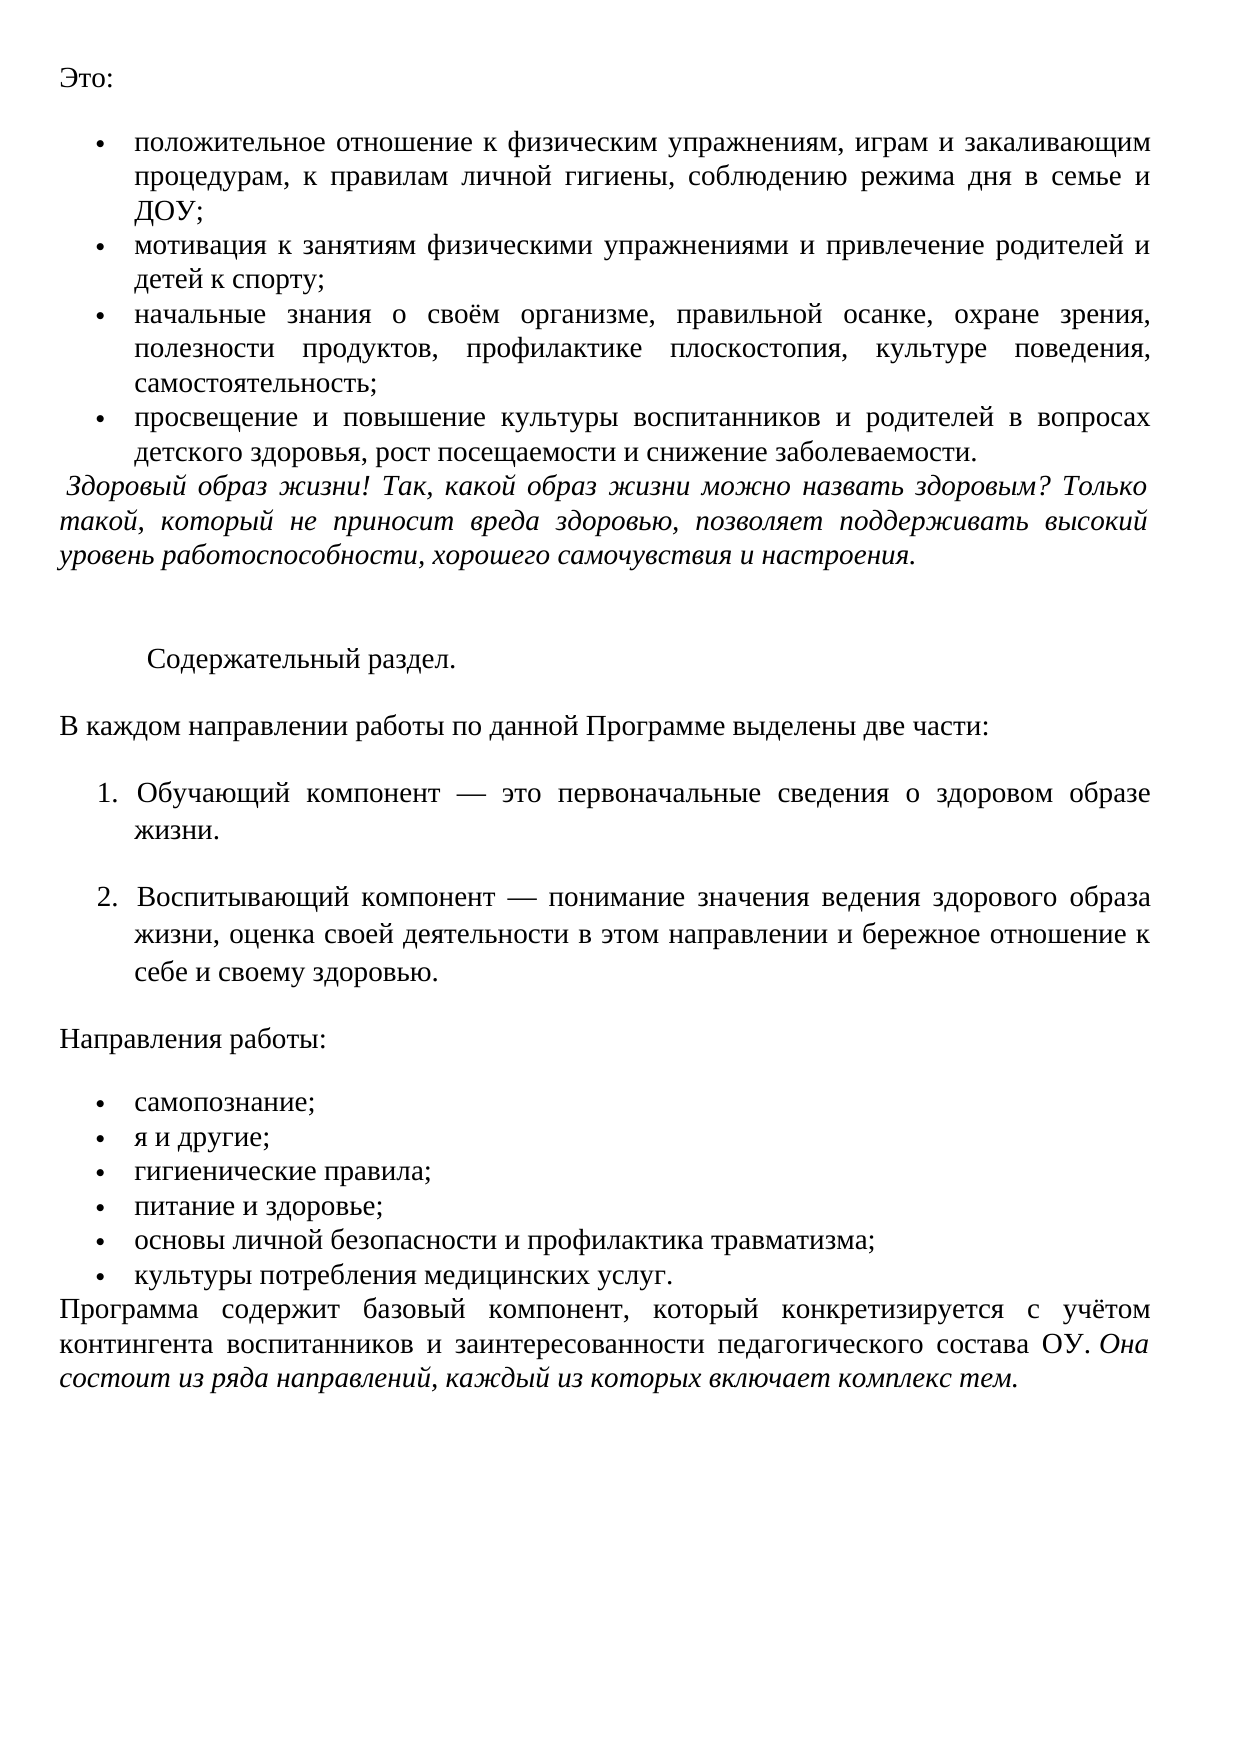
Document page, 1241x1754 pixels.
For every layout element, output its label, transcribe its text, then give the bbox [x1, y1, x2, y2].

list мотивация к занятиям физическими упражнениями и привлечение родителей и детей к спорту; [97, 226, 1152, 295]
list основы личной безопасности и профилактика травматизма; [97, 1221, 1152, 1256]
text Программа содержит базовый компонент, который конкретизируется с учётом контингента воспитанников и заинтересованности педагогического состава ОУ. Она состоит из ряда направлений, каждый из которых включает комплекс тем. [59, 1290, 1152, 1394]
text 1. Обучающий компонент — это первоначальные сведения о здоровом образе жизни. [97, 771, 1152, 846]
text В каждом направлении работы по данной Программе выделены две части: [59, 704, 1152, 742]
list положительное отношение к физическим упражнениям, играм и закаливающим процедурам, к правилам личной гигиены, соблюдению режима дня в семье и ДОУ; [97, 123, 1152, 226]
list начальные знания о своём организме, правильной осанке, охране зрения, полезности продуктов, профилактике плоскостопия, культуре поведения, самостоятельность; [97, 295, 1152, 398]
list я и другие; [97, 1118, 1152, 1152]
list гигиенические правила; [97, 1152, 1152, 1187]
list самопознание; [97, 1083, 1152, 1118]
text Содержательный раздел. [59, 638, 1152, 675]
text Направления работы: [59, 1017, 1152, 1054]
text 2. Воспитывающий компонент — понимание значения ведения здорового образа жизни, оценка своей деятельности в этом направлении и бережное отношение к себе и своему здоровью. [97, 875, 1152, 988]
text Это: [59, 59, 1152, 93]
list питание и здоровье; [97, 1187, 1152, 1221]
list культуры потребления медицинских услуг. [97, 1256, 1152, 1290]
list просвещение и повышение культуры воспитанников и родителей в вопросах детского здоровья, рост посещаемости и снижение заболеваемости. [97, 398, 1152, 467]
text Здоровый образ жизни! Так, какой образ жизни можно назвать здоровым? Только такой, который не приносит вреда здоровью, позволяет поддерживать высокий уровень работоспособности, хорошего самочувствия и настроения. [59, 467, 1152, 571]
